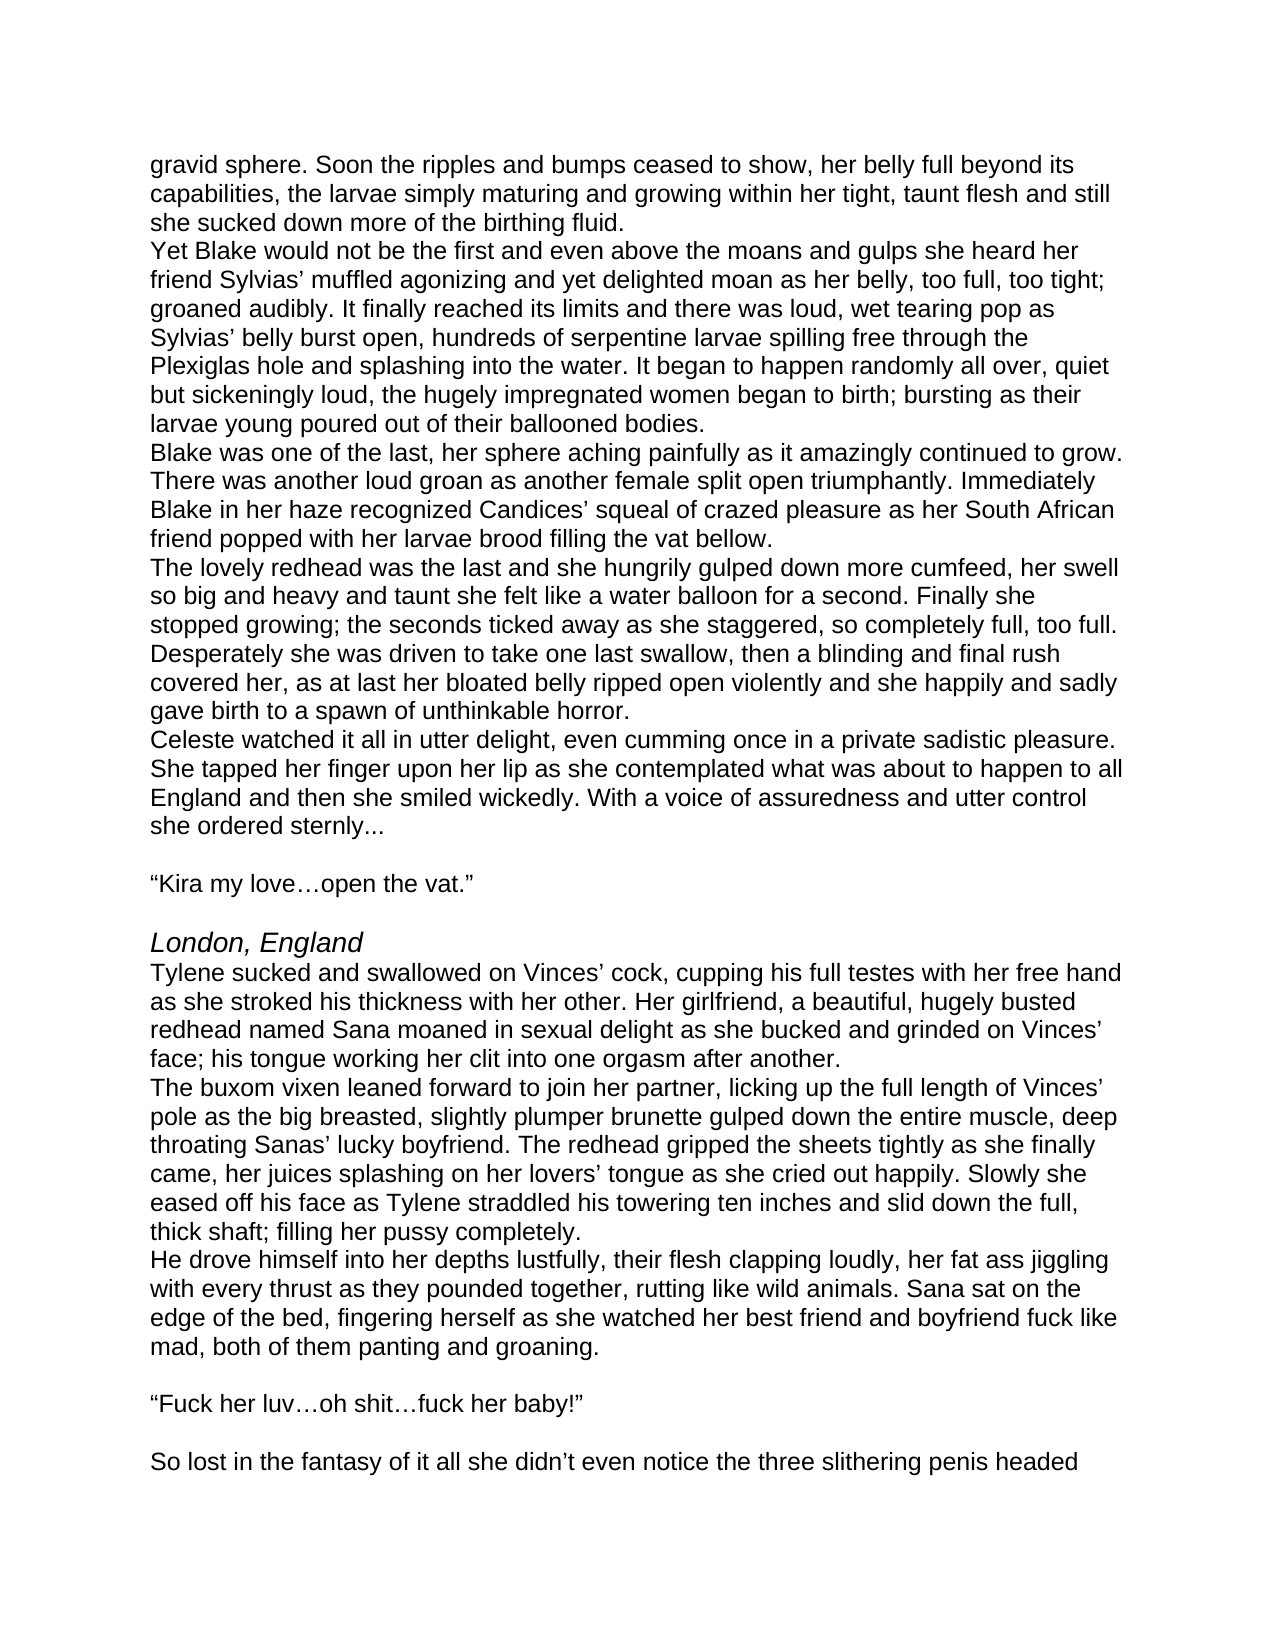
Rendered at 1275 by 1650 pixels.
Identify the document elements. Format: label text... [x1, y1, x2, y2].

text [150, 150, 1125, 236]
text The buxom vixen leaned forward to join her partner, licking up the full length of Vinces’ pole as the big breasted, slightly plumper brunette gulped down the entire muscle, deep throating Sanas’ lucky boyfriend. The redhead gripped the sheets tightly as she finally came, her juices splashing on her lovers’ tongue as she cried out happily. Slowly she eased off his face as Tylene straddled his towering ten inches and slid down the full, thick shaft; filling her pussy completely. [150, 1073, 1125, 1245]
text Yet Blake would not be the first and even above the moans and gulps she heard her friend Sylvias’ muffled agonizing and yet delighted moan as her belly, too full, too tight; groaned audibly. It finally reached its limits and there was loud, wet tearing pop as Sylvias’ belly burst open, hundreds of serpentine larvae spilling free through the Plexiglas hole and splashing into the water. It began to happen randomly all over, quiet but sickeningly loud, the hugely impregnated women began to birth; bursting as their larvae young poured out of their ballooned bodies. [150, 236, 1125, 437]
text “Kira my love…open the vat.” [150, 840, 1125, 897]
text Tylene sucked and swallowed on Vinces’ cock, cupping his full testes with her free hand as she stroked his thickness with her other. Her girlfriend, a beautiful, hugely busted redhead named Sana moaned in sexual delight as she bucked and grinded on Vinces’ face; his tongue working her clit into one orgasm after another. [150, 958, 1125, 1073]
text The lovely redhead was the last and she hungrily gulped down more cumfeed, her swell so big and heavy and taunt she felt like a water balloon for a second. Finally she stopped growing; the seconds ticked away as she staggered, so completely full, too full. Desperately she was driven to take one last swallow, then a blinding and final rush covered her, as at last her bloated belly ripped open violently and she happily and sadly gave birth to a spawn of unthinkable horror. [150, 552, 1125, 725]
text Blake was one of the last, her sphere aching painfully as it amazingly continued to grow. There was another loud groan as another female split open triumphantly. Immediately Blake in her haze recognized Candices’ squeal of crazed pleasure as her South African friend popped with her larvae brood filling the vat bellow. [150, 437, 1125, 552]
text “Fuck her luv…oh shit…fuck her baby!” [150, 1360, 1125, 1418]
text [150, 1418, 1125, 1475]
text He drove himself into her depths lustfully, their flesh clapping loudly, her fat ass jiggling with every thrust as they pounded together, rutting like wild animals. Sana sat on the edge of the bed, fingering herself as she watched her best friend and boyfriend fuck like mad, both of them panting and groaning. [150, 1245, 1125, 1360]
text Celeste watched it all in utter delight, even cumming once in a private sadistic pleasure. She tapped her finger upon her lip as she contemplated what was about to happen to all England and then she smiled wickedly. With a voice of assuredness and utter control she ordered sternly... [150, 725, 1125, 840]
text London, England [150, 926, 1125, 958]
